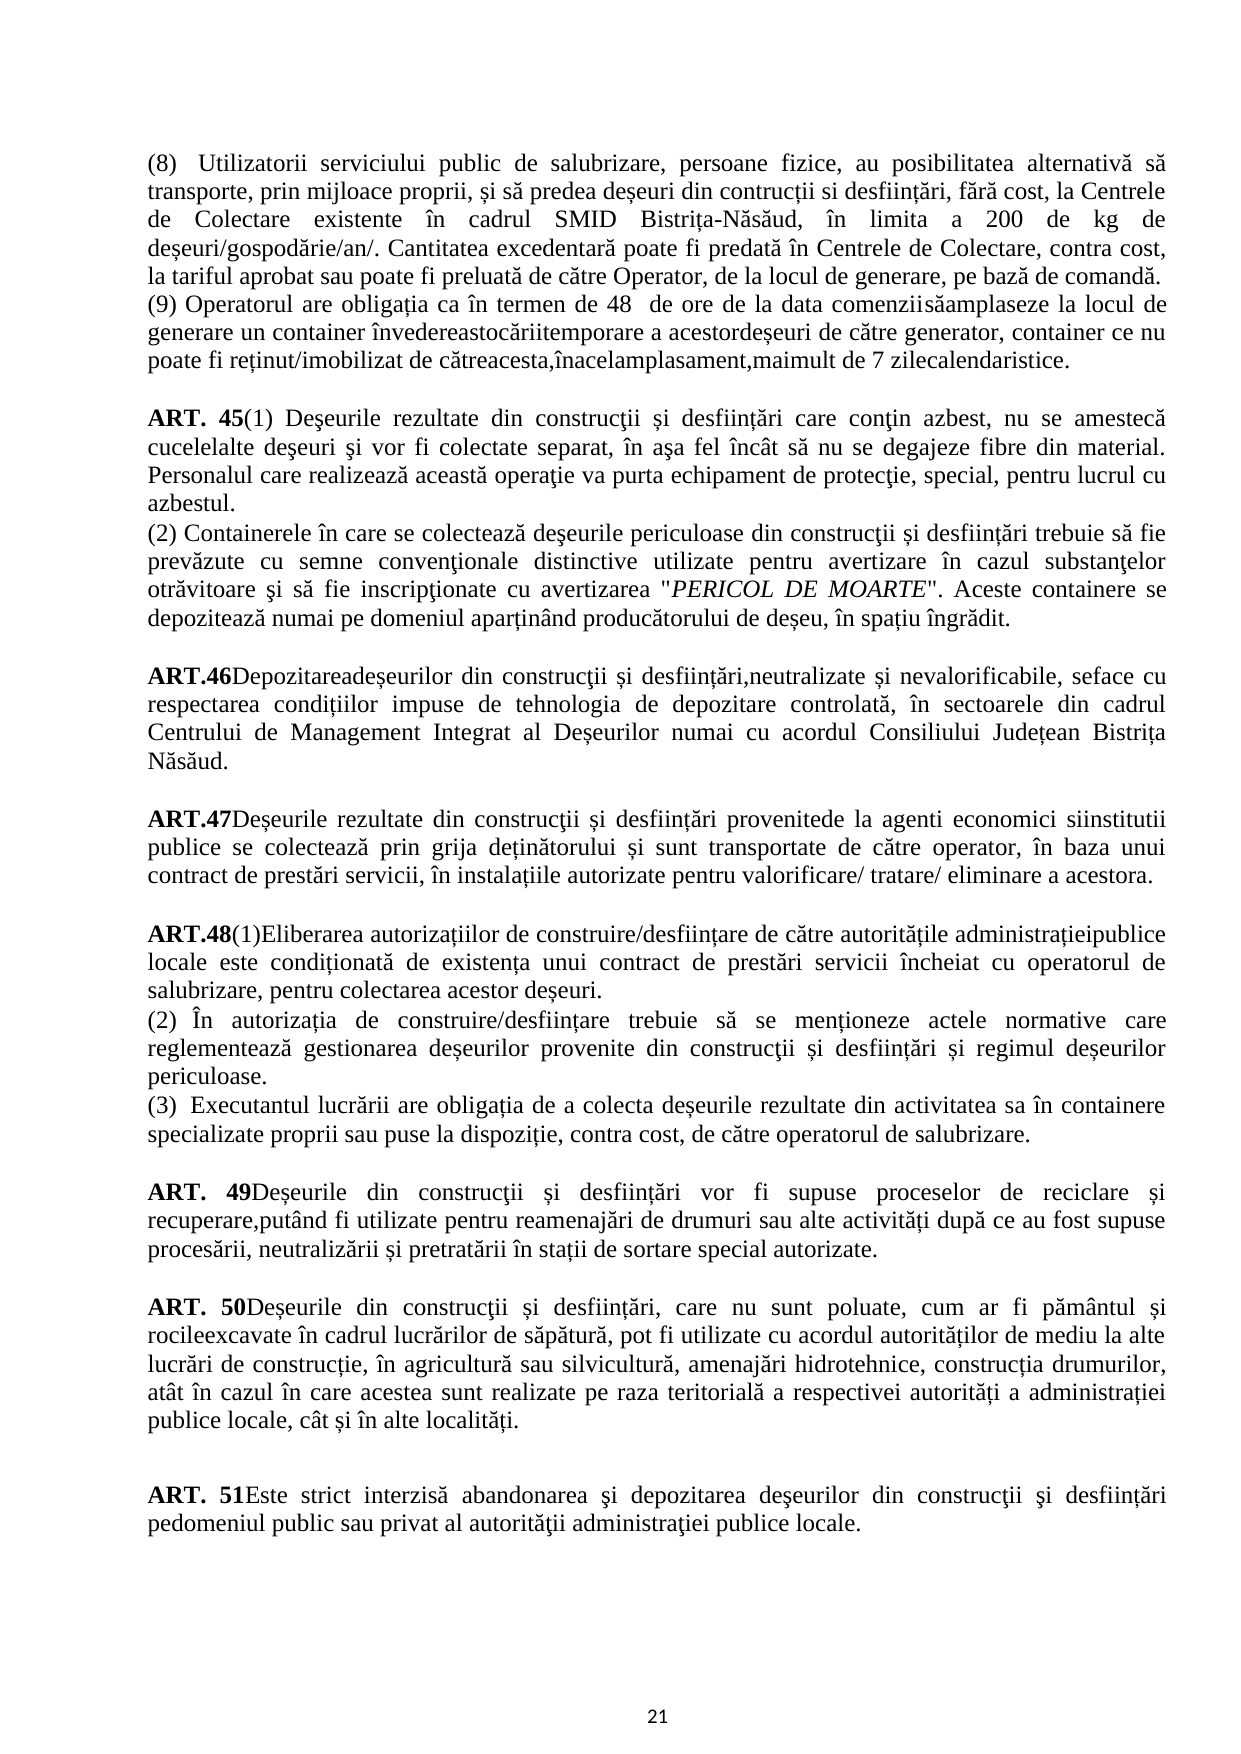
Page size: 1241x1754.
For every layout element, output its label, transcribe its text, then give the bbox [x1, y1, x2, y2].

text ART.46Depozitareadeșeurilor din construcţii și desființări,neutralizate și nevalorificabile, seface cu respectarea condițiilor impuse de tehnologia de depozitare controlată, în sectoarele din cadrul Centrului de Management Integrat al Deșeurilor numai cu acordul Consiliului Județean Bistrița Năsăud. [147, 662, 1167, 774]
list În autorizația de construire/desființare trebuie să se menționeze actele normative care reglementează gestionarea deșeurilor provenite din construcţii și desființări și regimul deșeurilor periculoase. [147, 1006, 1167, 1090]
text ART. 50Deșeurile din construcţii și desființări, care nu sunt poluate, cum ar fi pământul și rocileexcavate în cadrul lucrărilor de săpătură, pot fi utilizate cu acordul autorităților de mediu la alte lucrări de construcție, în agricultură sau silvicultură, amenajări hidrotehnice, construcția drumurilor, atât în cazul în care acestea sunt realizate pe raza teritorială a respectivei autorități a administrației publice locale, cât și în alte localități. [147, 1293, 1167, 1434]
list Containerele în care se colectează deşeurile periculoase din construcţii și desființări trebuie să fie prevăzute cu semne convenţionale distinctive utilizate pentru avertizare în cazul substanţelor otrăvitoare şi să fie inscripţionate cu avertizarea "PERICOL DE MOARTE". Aceste containere se depozitează numai pe domeniul aparținând producătorului de deșeu, în spațiu îngrădit. [147, 519, 1167, 631]
text ART. 49Deșeurile din construcţii și desființări vor fi supuse proceselor de reciclare și recuperare,putând fi utilizate pentru reamenajări de drumuri sau alte activități după ce au fost supuse procesării, neutralizării și pretratării în stații de sortare special autorizate. [147, 1178, 1167, 1263]
list Operatorul are obligația ca în termen de 48 de ore de la data comenziisăamplaseze la locul de generare un container învedereastocăriitemporare a acestordeșeuri de către generator, container ce nu poate fi reținut/imobilizat de cătreacesta,înacelamplasament,maimult de 7 zilecalendaristice. [147, 289, 1167, 374]
list Executantul lucrării are obligația de a colecta deșeurile rezultate din activitatea sa în containere specializate proprii sau puse la dispoziție, contra cost, de către operatorul de salubrizare. [147, 1091, 1167, 1148]
text ART.47Deșeurile rezultate din construcţii și desființări provenitede la agenti economici siinstitutii publice se colectează prin grija deținătorului și sunt transportate de către operator, în baza unui contract de prestări servicii, în instalațiile autorizate pentru valorificare/ tratare/ eliminare a acestora. [147, 805, 1167, 889]
text ART.48(1)Eliberarea autorizațiilor de construire/desființare de către autoritățile administrațieipublice locale este condiționată de existența unui contract de prestări servicii încheiat cu operatorul de salubrizare, pentru colectarea acestor deșeuri. [147, 919, 1167, 1004]
list Utilizatorii serviciului public de salubrizare, persoane fizice, au posibilitatea alternativă să transporte, prin mijloace proprii, și să predea deșeuri din contrucții si desființări, fără cost, la Centrele de Colectare existente în cadrul SMID Bistrița-Năsăud, în limita a 200 de kg de deșeuri/gospodărie/an/. Cantitatea excedentară poate fi predată în Centrele de Colectare, contra cost, la tariful aprobat sau poate fi preluată de către Operator, de la locul de generare, pe bază de comandă. [147, 148, 1167, 289]
text ART. 45(1) Deşeurile rezultate din construcţii și desființări care conţin azbest, nu se amestecă cucelelalte deşeuri şi vor fi colectate separat, în aşa fel încât să nu se degajeze fibre din material. Personalul care realizează această operaţie va purta echipament de protecţie, special, pentru lucrul cu azbestul. [147, 404, 1167, 517]
text ART. 51Este strict interzisă abandonarea şi depozitarea deşeurilor din construcţii şi desființări pedomeniul public sau privat al autorităţii administraţiei publice locale. [147, 1481, 1167, 1537]
